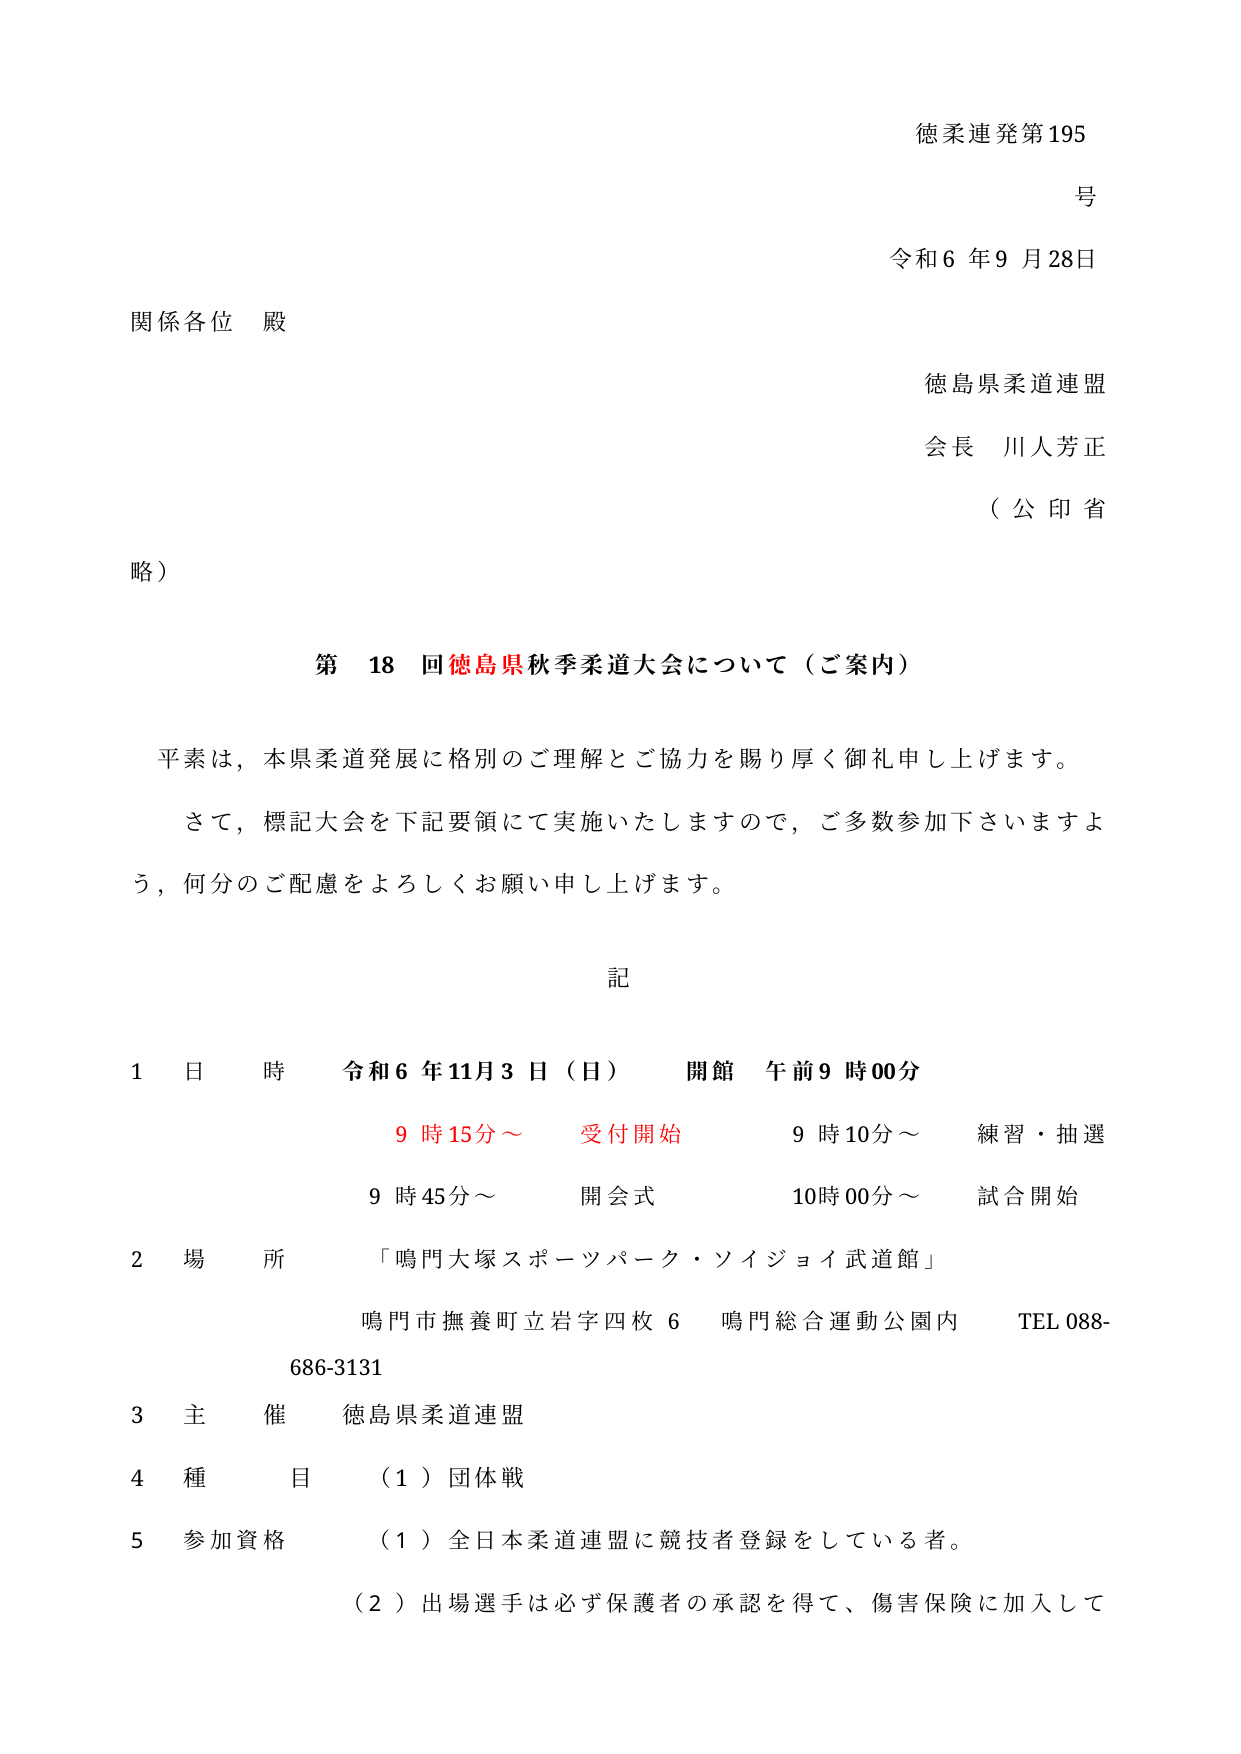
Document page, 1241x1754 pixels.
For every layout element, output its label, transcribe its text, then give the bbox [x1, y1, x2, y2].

text 9時15分～ 受付開始 9時10分～ 練習・抽選 [131, 1102, 1109, 1164]
text 3 主 催 徳島県柔道連盟 [131, 1383, 1109, 1445]
text 徳柔連発第195号 [131, 102, 1101, 227]
text 関係各位 殿 [131, 289, 1011, 352]
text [131, 1570, 1109, 1633]
text 1 日 時 令和6年11月3日（日） 開館 午前9時00分 [131, 1039, 1109, 1102]
text 2 場 所 「鳴門大塚スポーツパーク・ソイジョイ武道館」 [131, 1227, 1109, 1289]
text 令和6年9月28日 [131, 227, 1101, 289]
text 4 種 目 （1）団体戦 [131, 1445, 1109, 1508]
text 会長 川人芳正 [131, 414, 1109, 477]
text 9時45分～ 開会式 10時00分～ 試合開始 [131, 1164, 1109, 1227]
text （公印省略） [131, 477, 1109, 602]
text 5 参加資格 （1）全日本柔道連盟に競技者登録をしている者。 [131, 1508, 1109, 1570]
text 徳島県柔道連盟 [131, 352, 1109, 414]
text さて，標記大会を下記要領にて実施いたしますので，ご多数参加下さいますよう，何分のご配慮をよろしくお願い申し上げます。 [131, 789, 1109, 914]
text 平素は，本県柔道発展に格別のご理解とご協力を賜り厚く御礼申し上げます。 [131, 727, 1109, 789]
text 記 [131, 945, 1109, 1008]
text 鳴門市撫養町立岩字四枚6 鳴門総合運動公園内 TEL 088-686-3131 [131, 1289, 1109, 1383]
text 第18回徳島県秋季柔道大会について（ご案内） [131, 633, 1109, 695]
